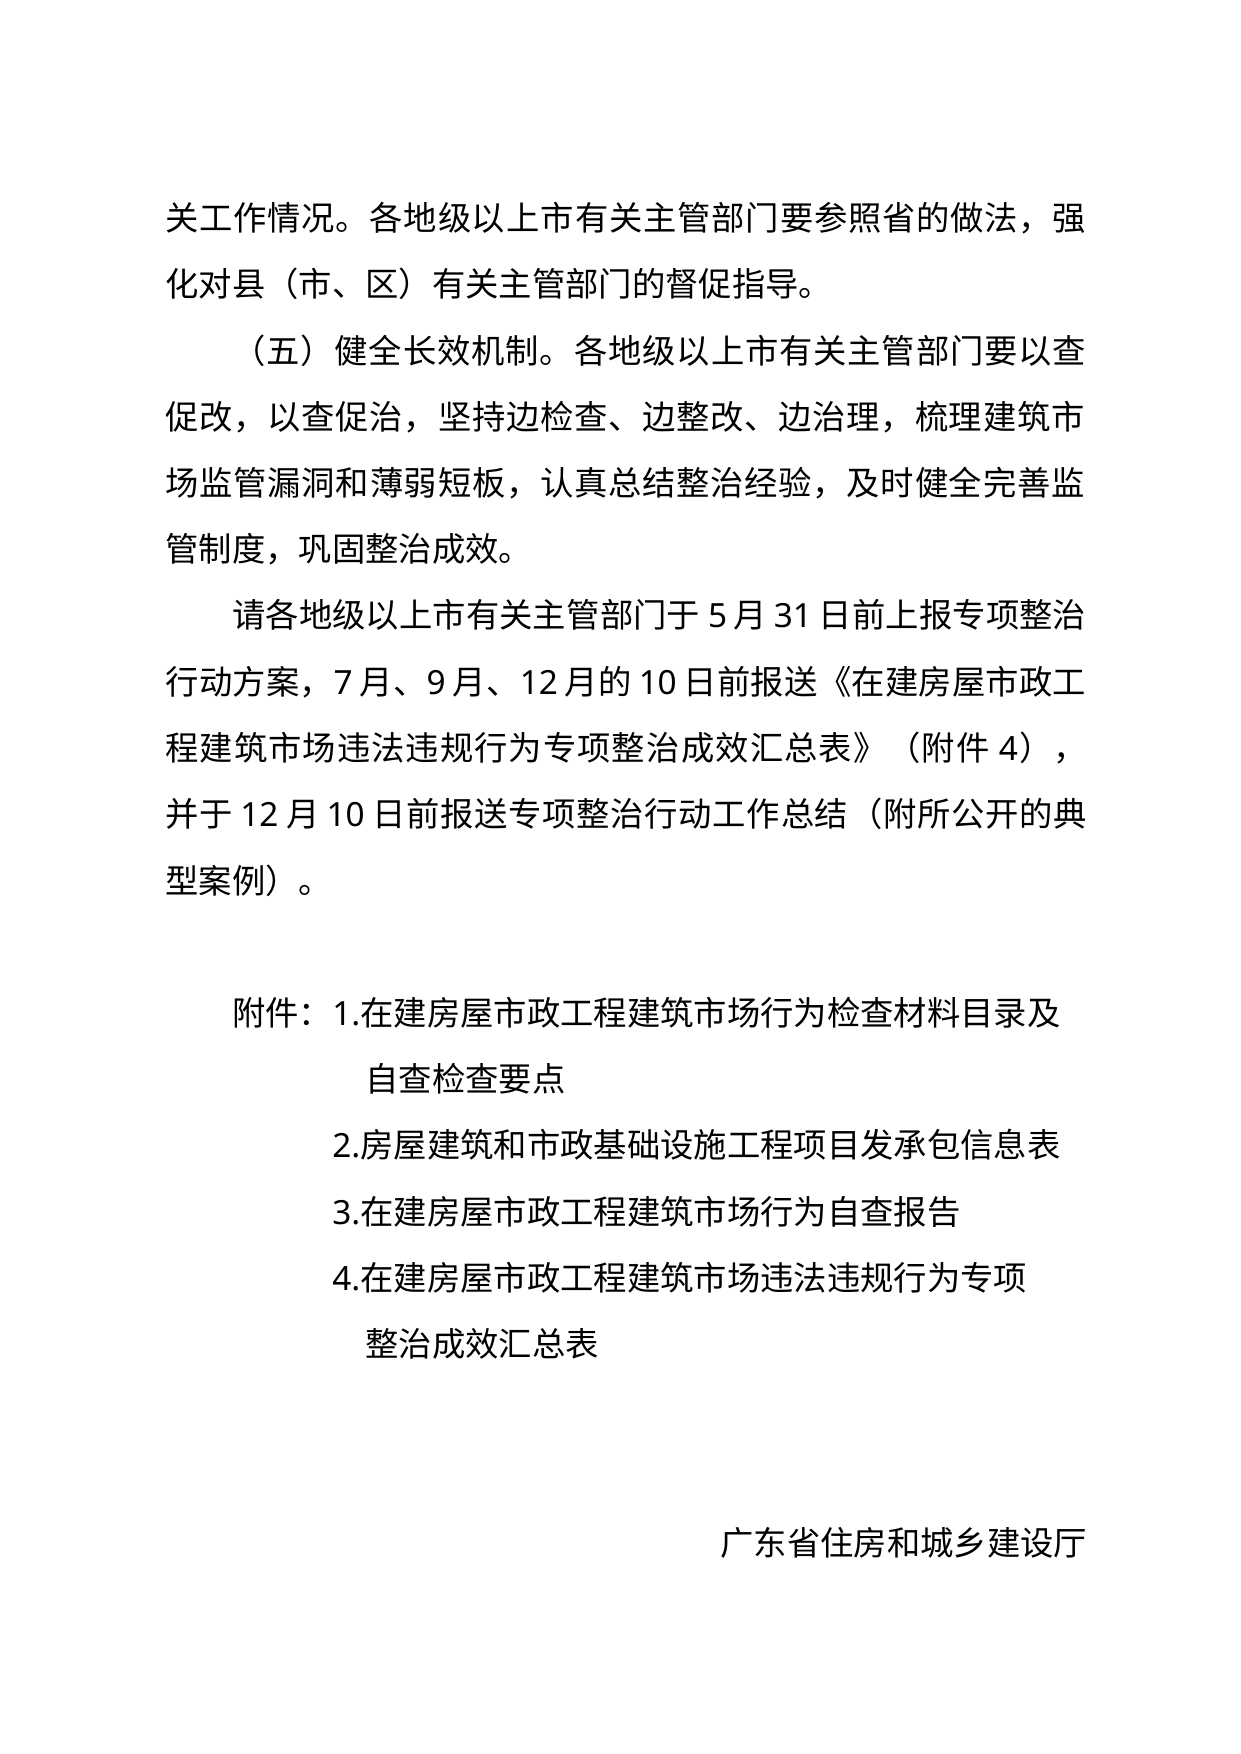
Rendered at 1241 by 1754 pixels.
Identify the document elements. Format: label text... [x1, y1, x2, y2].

text 整治成效汇总表 [165, 1309, 1087, 1375]
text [165, 183, 1087, 315]
list 2.房屋建筑和市政基础设施工程项目发承包信息表 [165, 1110, 1087, 1177]
text 广东省住房和城乡建设厅 [165, 1508, 1087, 1574]
list 自查检查要点 [165, 1044, 1087, 1110]
list （五）健全长效机制。各地级以上市有关主管部门要以查促改，以查促治，坚持边检查、边整改、边治理，梳理建筑市场监管漏洞和薄弱短板，认真总结整治经验，及时健全完善监管制度，巩固整治成效。 [165, 315, 1087, 580]
list 请各地级以上市有关主管部门于5月31日前上报专项整治行动方案，7月、9月、12月的10日前报送《在建房屋市政工程建筑市场违法违规行为专项整治成效汇总表》（附件4），并于12月10日前报送专项整治行动工作总结（附所公开的典型案例）。 [165, 580, 1087, 912]
text 3.在建房屋市政工程建筑市场行为自查报告 [165, 1177, 1087, 1243]
list 附件：1.在建房屋市政工程建筑市场行为检查材料目录及 [165, 978, 1087, 1044]
text 4.在建房屋市政工程建筑市场违法违规行为专项 [165, 1243, 1087, 1309]
